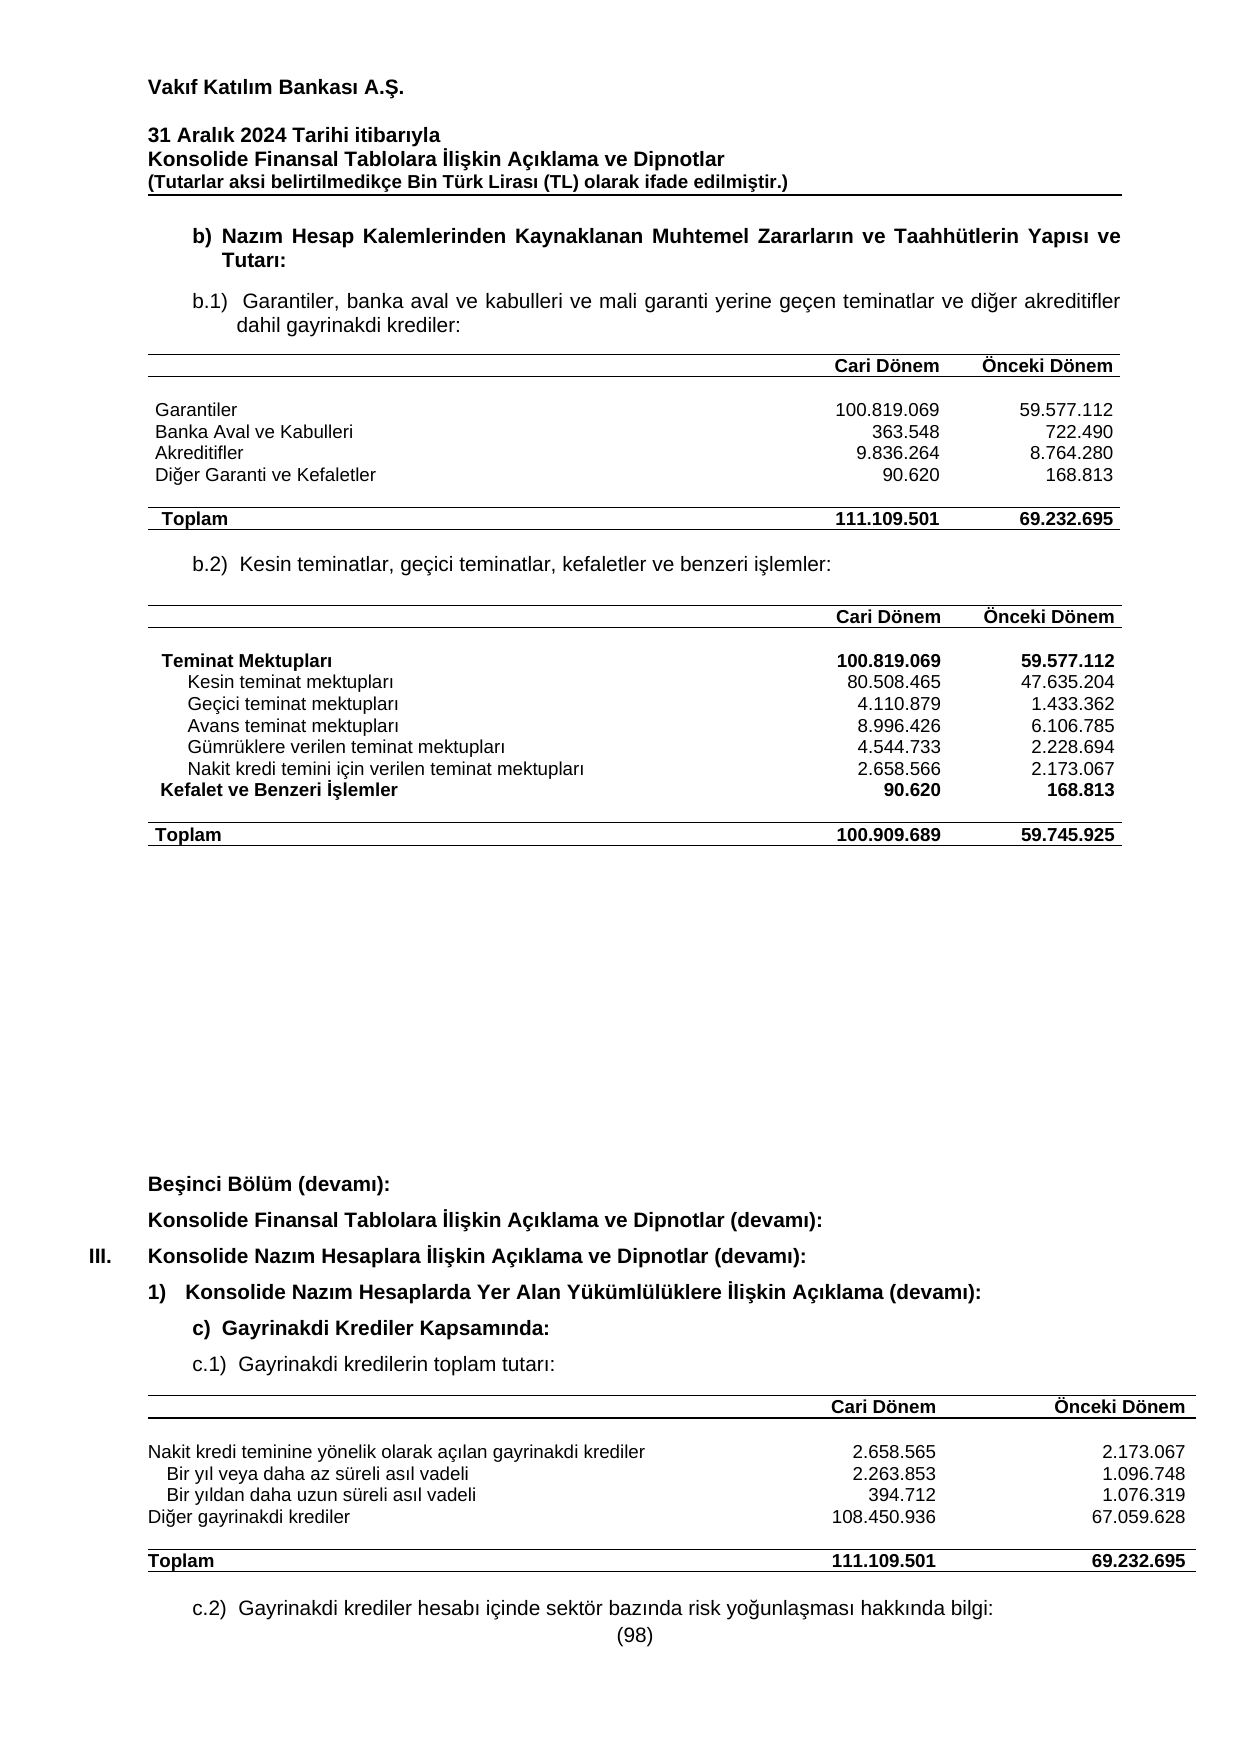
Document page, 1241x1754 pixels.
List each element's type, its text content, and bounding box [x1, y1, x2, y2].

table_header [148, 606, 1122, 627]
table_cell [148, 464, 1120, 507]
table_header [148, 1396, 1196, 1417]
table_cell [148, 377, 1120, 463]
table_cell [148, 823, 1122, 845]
text III. Konsolide Nazım Hesaplara İlişkin Açıklama ve Dipnotlar (devamı): [89, 1244, 1122, 1268]
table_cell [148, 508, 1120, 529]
text b.2) Kesin teminatlar, geçici teminatlar, kefaletler ve benzeri işlemler: [192, 552, 1122, 576]
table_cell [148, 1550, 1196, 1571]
text c) Gayrinakdi Krediler Kapsamında: [192, 1316, 1122, 1339]
list Konsolide Nazım Hesaplarda Yer Alan Yükümlülüklere İlişkin Açıklama (devamı): [148, 1279, 1122, 1303]
text b) Nazım Hesap Kalemlerinden Kaynaklanan Muhtemel Zararların ve Taahhütlerin Yapısı ve Tutarı: [192, 224, 1122, 272]
text b.1) Garantiler, banka aval ve kabulleri ve mali garanti yerine geçen teminatlar ve diğer akreditifler dahil gayrinakdi krediler: [192, 289, 1122, 337]
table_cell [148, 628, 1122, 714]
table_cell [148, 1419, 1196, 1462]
text c.1) Gayrinakdi kredilerin toplam tutarı: [192, 1351, 1122, 1375]
text Konsolide Finansal Tablolara İlişkin Açıklama ve Dipnotlar (devamı): [148, 1208, 1122, 1232]
text Beşinci Bölüm (devamı): [148, 1172, 1122, 1196]
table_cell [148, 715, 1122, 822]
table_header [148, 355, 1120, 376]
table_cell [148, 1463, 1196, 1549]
text c.2) Gayrinakdi krediler hesabı içinde sektör bazında risk yoğunlaşması hakkında bilgi: [192, 1596, 1082, 1620]
